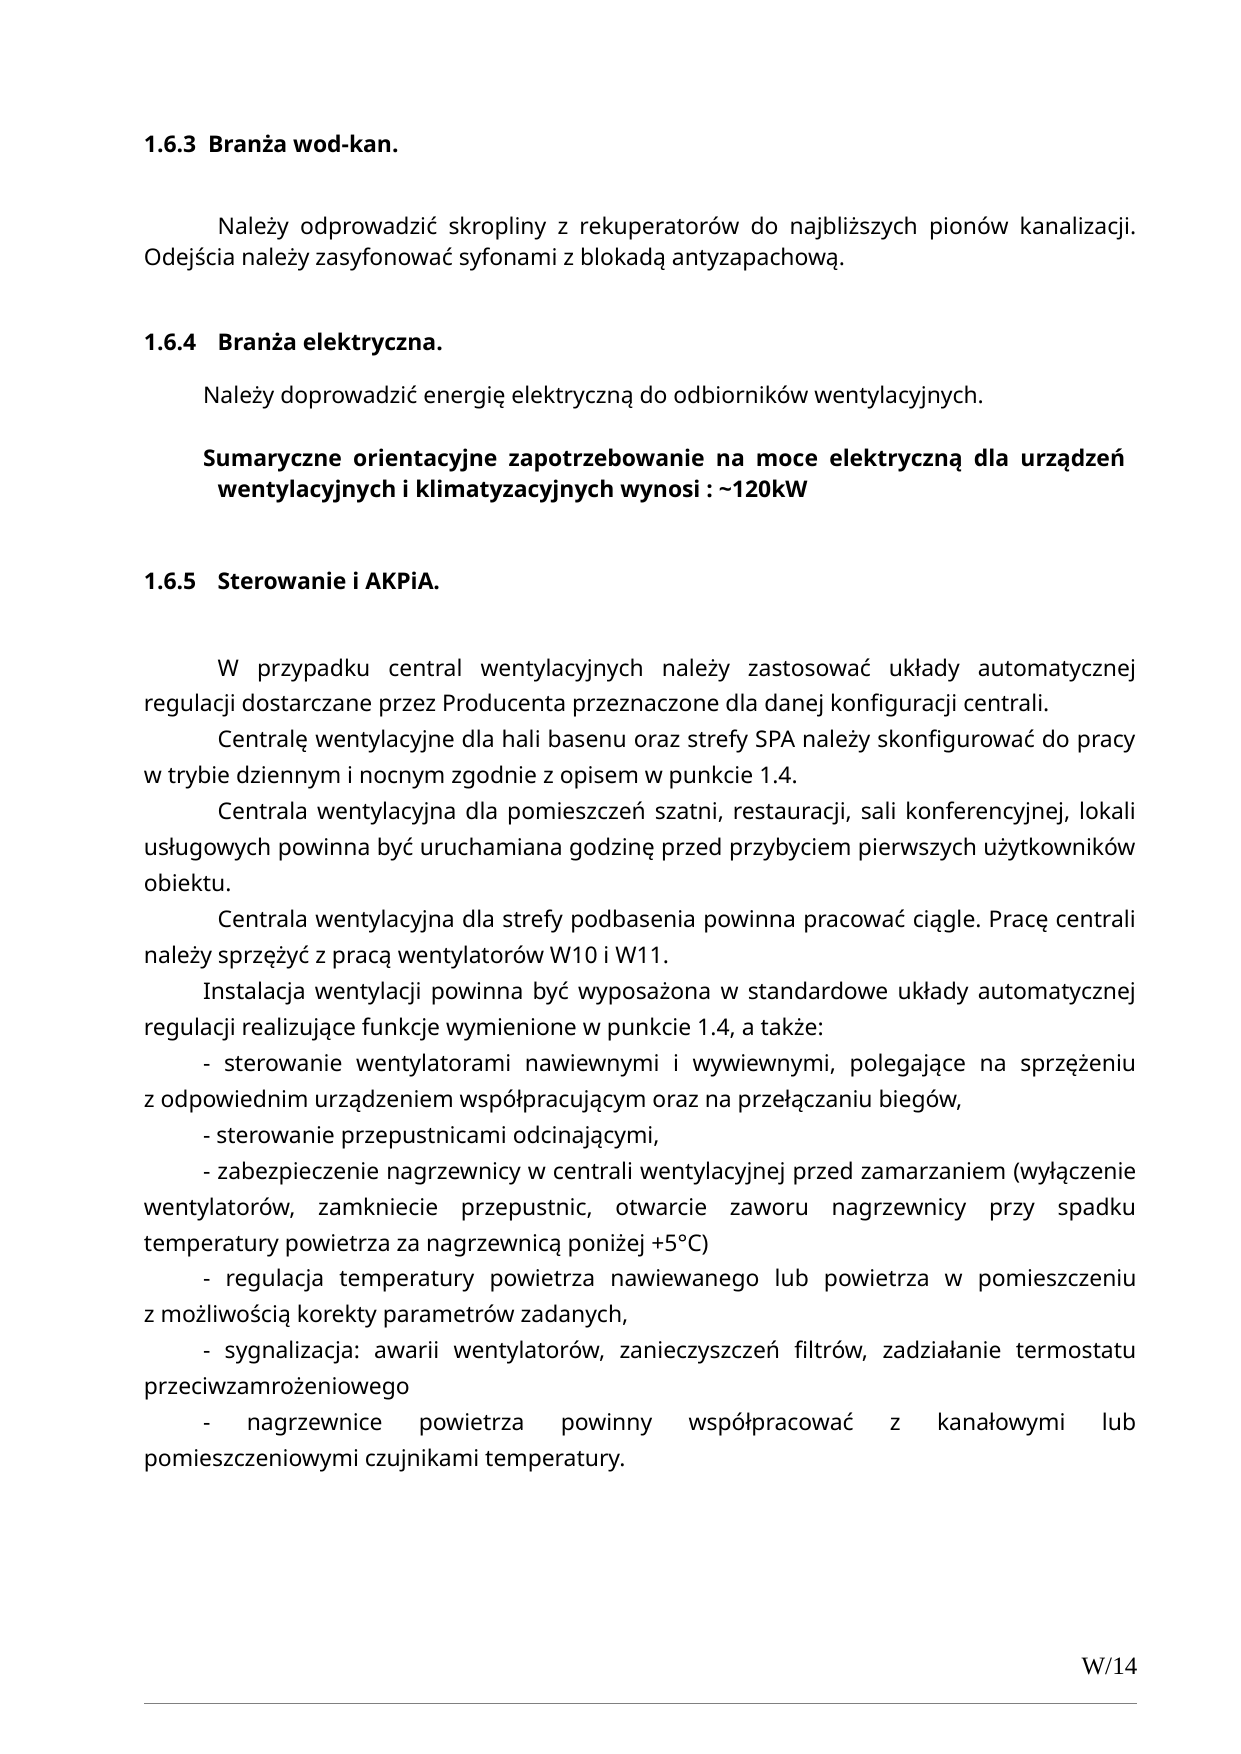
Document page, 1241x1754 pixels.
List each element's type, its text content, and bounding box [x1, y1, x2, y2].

text Centrala wentylacyjna dla strefy podbasenia powinna pracować ciągle. Pracę centrali należy sprzężyć z pracą wentylatorów W10 i W11. [144, 903, 1137, 970]
text - regulacja temperatury powietrza nawiewanego lub powietrza w pomieszczeniu z możliwością korekty parametrów zadanych, [144, 1262, 1137, 1329]
text - zabezpieczenie nagrzewnicy w centrali wentylacyjnej przed zamarzaniem (wyłączenie wentylatorów, zamkniecie przepustnic, otwarcie zaworu nagrzewnicy przy spadku temperatury powietrza za nagrzewnicą poniżej +5°C) [144, 1154, 1137, 1258]
text Sumaryczne orientacyjne zapotrzebowanie na moce elektryczną dla urządzeń wentylacyjnych i klimatyzacyjnych wynosi : ~120kW [144, 442, 1137, 504]
text - sygnalizacja: awarii wentylatorów, zanieczyszczeń filtrów, zadziałanie termostatu przeciwzamrożeniowego [144, 1334, 1137, 1401]
text W przypadku central wentylacyjnych należy zastosować układy automatycznej regulacji dostarczane przez Producenta przeznaczone dla danej konfiguracji centrali. [144, 651, 1137, 719]
text Instalacja wentylacji powinna być wyposażona w standardowe układy automatycznej regulacji realizujące funkcje wymienione w punkcie 1.4, a także: [144, 975, 1137, 1042]
text Należy doprowadzić energię elektryczną do odbiorników wentylacyjnych. [144, 379, 1137, 411]
text Należy odprowadzić skropliny z rekuperatorów do najbliższych pionów kanalizacji. Odejścia należy zasyfonować syfonami z blokadą antyzapachową. [144, 210, 1137, 272]
text Centrala wentylacyjna dla pomieszczeń szatni, restauracji, sali konferencyjnej, lokali usługowych powinna być uruchamiana godzinę przed przybyciem pierwszych użytkowników obiektu. [144, 795, 1137, 898]
subtitle 1.6.5 Sterowanie i AKPiA. [144, 565, 1137, 597]
subtitle 1.6.4 Branża elektryczna. [144, 326, 1137, 357]
text Centralę wentylacyjne dla hali basenu oraz strefy SPA należy skonfigurować do pracy w trybie dziennym i nocnym zgodnie z opisem w punkcie 1.4. [144, 723, 1137, 791]
subtitle 1.6.3 Branża wod-kan. [144, 128, 1137, 159]
text - nagrzewnice powietrza powinny współpracować z kanałowymi lub pomieszczeniowymi czujnikami temperatury. [144, 1406, 1137, 1473]
text - sterowanie przepustnicami odcinającymi, [144, 1119, 1137, 1150]
text - sterowanie wentylatorami nawiewnymi i wywiewnymi, polegające na sprzężeniu z odpowiednim urządzeniem współpracującym oraz na przełączaniu biegów, [144, 1047, 1137, 1114]
